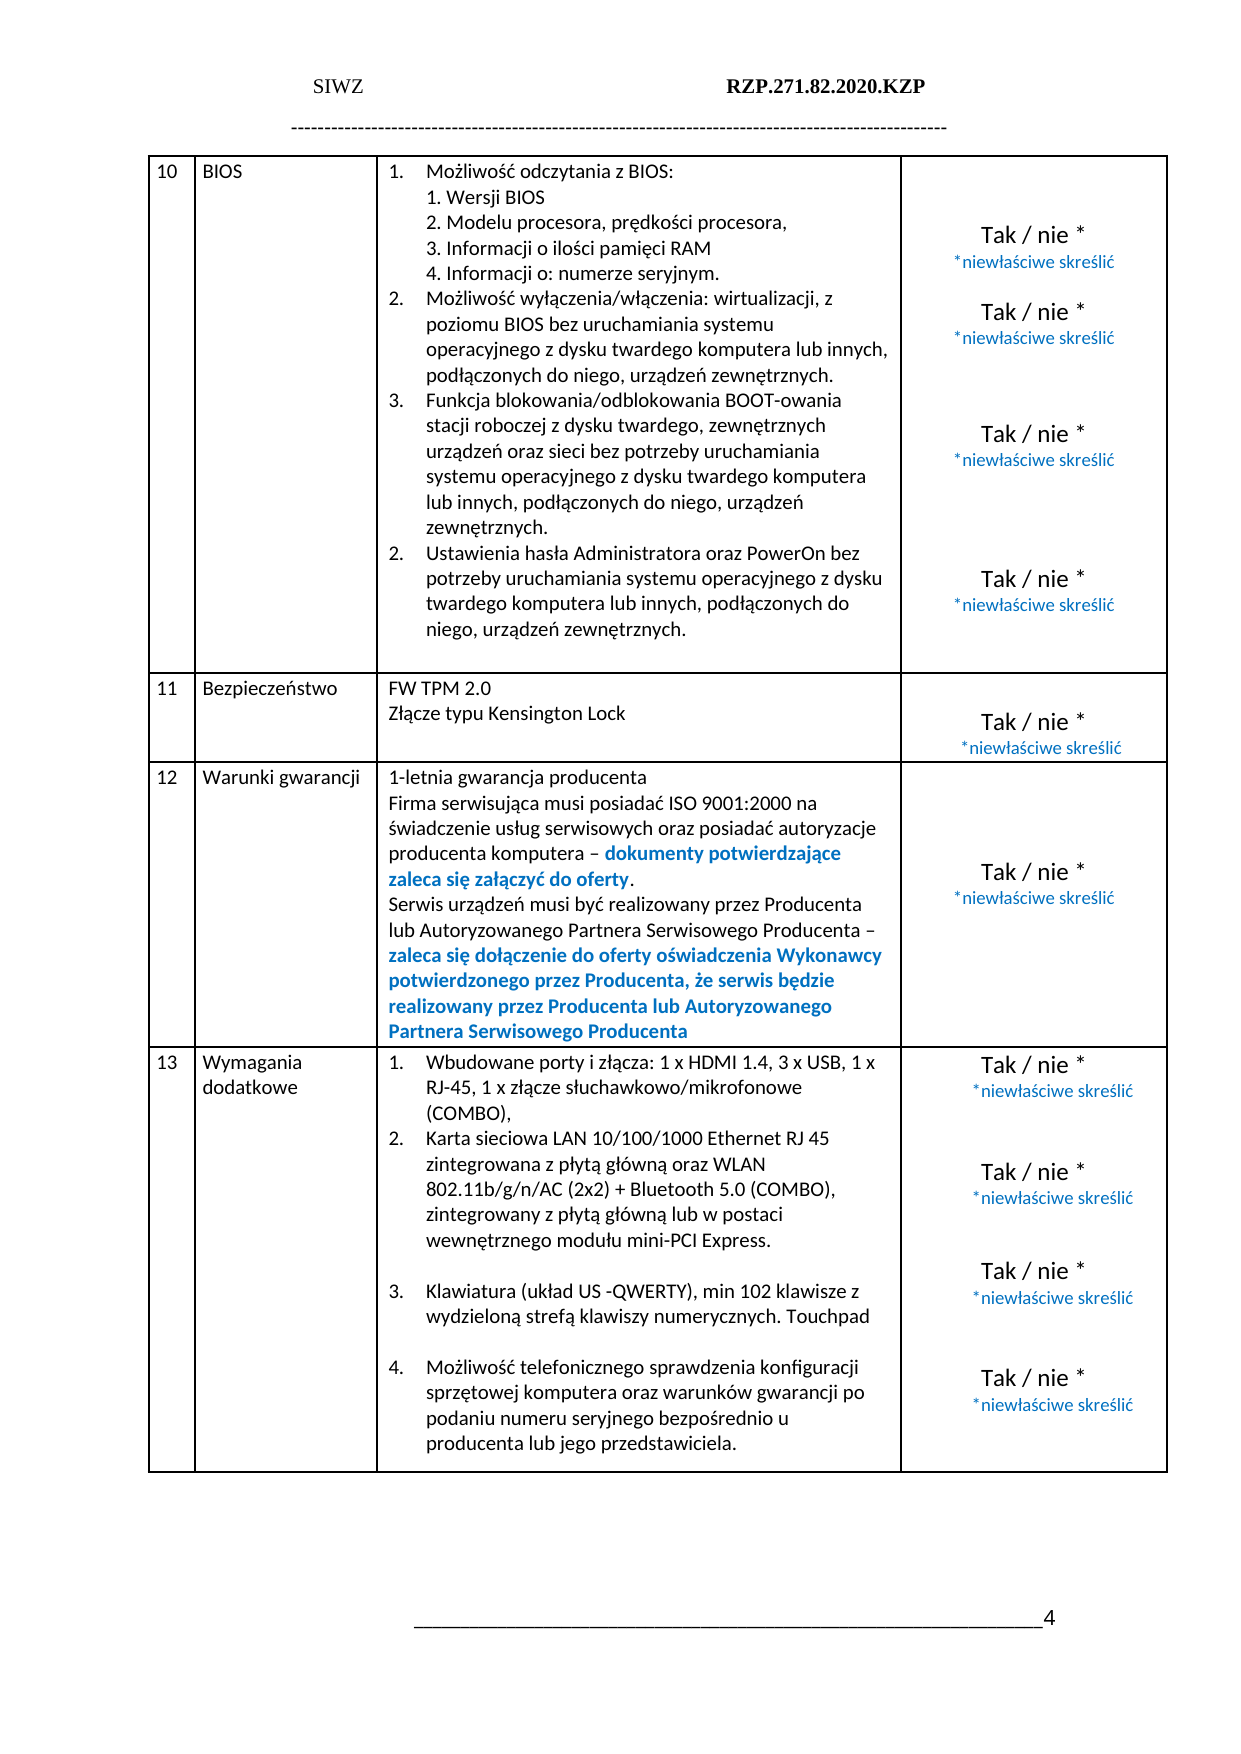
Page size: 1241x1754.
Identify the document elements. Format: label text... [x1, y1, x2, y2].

table_cell 11 [150, 674, 194, 761]
table_cell Tak / nie * *niewłaściwe skreślić [902, 674, 1166, 761]
table_cell Możliwość odczytania z BIOS: 1. Wersji BIOS 2. Modelu procesora, prędkości procesora, 3. Informacji o ilości pamięci RAM 4. Informacji o: numerze seryjnym. Możliwość wyłączenia/włączenia: wirtualizacji, z poziomu BIOS bez uruchamiania systemu operacyjnego z dysku twardego komputera lub innych, podłączonych do niego, urządzeń zewnętrznych. Funkcja blokowania/odblokowania BOOT-owania stacji roboczej z dysku twardego, zewnętrznych urządzeń oraz sieci bez potrzeby uruchamiania systemu operacyjnego z dysku twardego komputera lub innych, podłączonych do niego, urządzeń zewnętrznych. Ustawienia hasła Administratora oraz PowerOn bez potrzeby uruchamiania systemu operacyjnego z dysku twardego komputera lub innych, podłączonych do niego, urządzeń zewnętrznych. [378, 157, 900, 672]
table_cell Tak / nie * *niewłaściwe skreślić Tak / nie * *niewłaściwe skreślić Tak / nie * *niewłaściwe skreślić Tak / nie * *niewłaściwe skreślić [902, 157, 1166, 672]
table_cell 12 [150, 763, 194, 1046]
table_cell Warunki gwarancji [196, 763, 376, 1046]
table_cell 1-letnia gwarancja producenta Firma serwisująca musi posiadać ISO 9001:2000 na świadczenie usług serwisowych oraz posiadać autoryzacje producenta komputera – dokumenty potwierdzające zaleca się załączyć do oferty. Serwis urządzeń musi być realizowany przez Producenta lub Autoryzowanego Partnera Serwisowego Producenta – zaleca się dołączenie do oferty oświadczenia Wykonawcy potwierdzonego przez Producenta, że serwis będzie realizowany przez Producenta lub Autoryzowanego Partnera Serwisowego Producenta [378, 763, 900, 1046]
table_cell 10 [150, 157, 194, 672]
table_cell Bezpieczeństwo [196, 674, 376, 761]
table_cell FW TPM 2.0 Złącze typu Kensington Lock [378, 674, 900, 761]
table_cell 13 [150, 1048, 194, 1471]
table_cell Tak / nie * *niewłaściwe skreślić Tak / nie * *niewłaściwe skreślić Tak / nie * *niewłaściwe skreślić Tak / nie * *niewłaściwe skreślić [902, 1048, 1166, 1471]
table_cell BIOS [196, 157, 376, 672]
table_cell Tak / nie * *niewłaściwe skreślić [902, 763, 1166, 1046]
table_cell Wbudowane porty i złącza: 1 x HDMI 1.4, 3 x USB, 1 x RJ-45, 1 x złącze słuchawkowo/mikrofonowe (COMBO), Karta sieciowa LAN 10/100/1000 Ethernet RJ 45 zintegrowana z płytą główną oraz WLAN 802.11b/g/n/AC (2x2) + Bluetooth 5.0 (COMBO), zintegrowany z płytą główną lub w postaci wewnętrznego modułu mini-PCI Express. Klawiatura (układ US -QWERTY), min 102 klawisze z wydzieloną strefą klawiszy numerycznych. Touchpad Możliwość telefonicznego sprawdzenia konfiguracji sprzętowej komputera oraz warunków gwarancji po podaniu numeru seryjnego bezpośrednio u producenta lub jego przedstawiciela. [378, 1048, 900, 1471]
table_cell Wymagania dodatkowe [196, 1048, 376, 1471]
